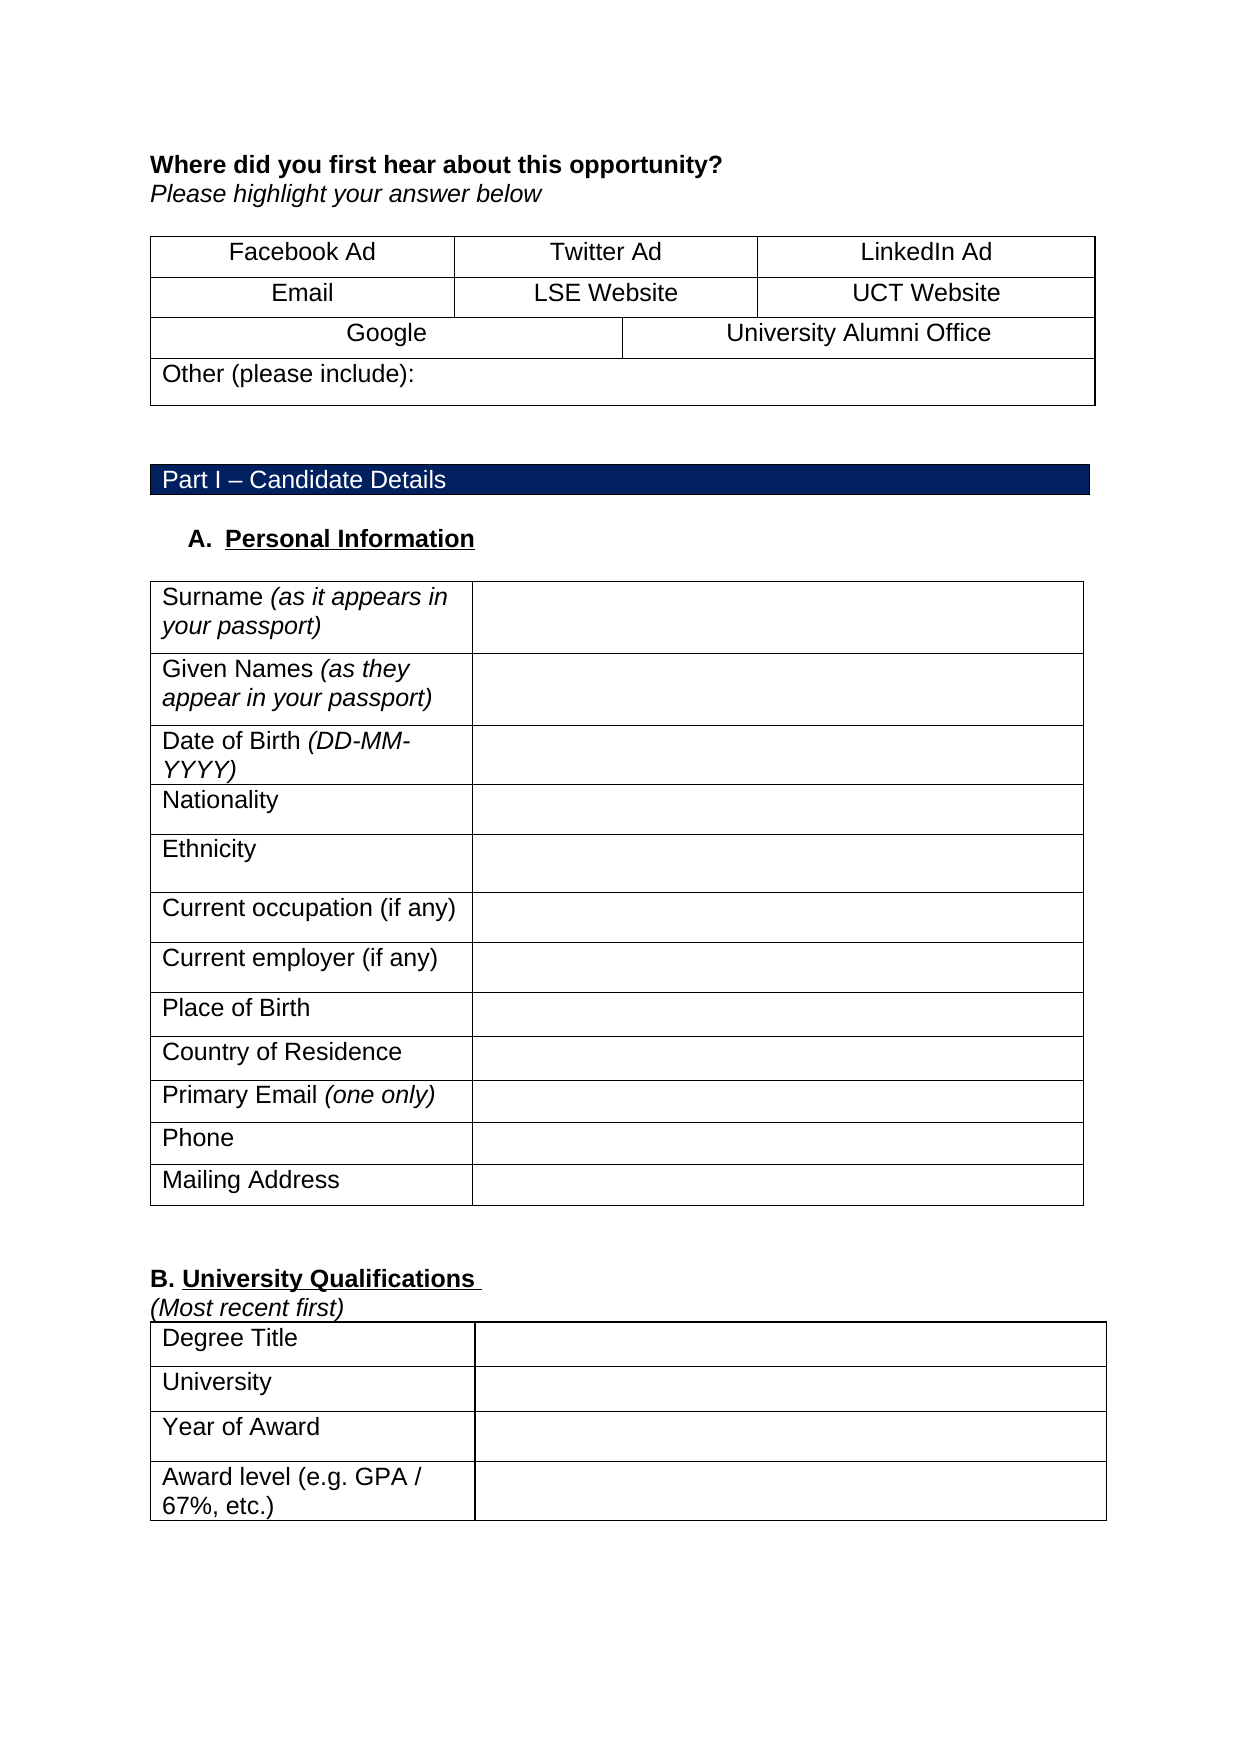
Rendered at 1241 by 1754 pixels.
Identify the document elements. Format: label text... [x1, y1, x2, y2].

table_cell Award level (e.g. GPA / 67%, etc.) [151, 1462, 474, 1519]
table_header Part I – Candidate Details [151, 465, 1089, 494]
table_cell Current employer (if any) [151, 943, 472, 992]
table_cell University Alumni Office [623, 318, 1094, 357]
table_cell [473, 654, 1083, 725]
table_cell [473, 893, 1083, 942]
table_cell Google [151, 318, 622, 357]
table_cell UCT Website [758, 278, 1094, 317]
table_cell Current occupation (if any) [151, 893, 472, 942]
table_cell Mailing Address [151, 1165, 472, 1205]
text Please highlight your answer below [150, 179, 1090, 207]
table_cell [473, 943, 1083, 992]
table_cell [473, 1081, 1083, 1122]
table_cell Date of Birth (DD-MM-YYYY) [151, 726, 472, 783]
table_header [476, 1323, 1106, 1366]
table_cell [473, 1123, 1083, 1164]
table_header Degree Title [151, 1323, 474, 1366]
list Personal Information [187, 523, 1090, 552]
text Where did you first hear about this opportunity? [150, 150, 1090, 179]
table_header LinkedIn Ad [758, 237, 1094, 277]
text B. University Qualifications [150, 1264, 1090, 1293]
table_cell [473, 993, 1083, 1036]
table_cell [476, 1367, 1106, 1411]
table_cell [473, 785, 1083, 833]
table_cell Email [151, 278, 454, 317]
table_cell Other (please include): [151, 359, 1094, 405]
table_header Surname (as it appears in your passport) [151, 582, 472, 653]
table_cell [473, 1165, 1083, 1205]
table_cell [476, 1412, 1106, 1461]
table_cell Year of Award [151, 1412, 474, 1461]
table_cell Country of Residence [151, 1037, 472, 1079]
table_cell Ethnicity [151, 835, 472, 892]
table_header [473, 582, 1083, 653]
table_cell [473, 1037, 1083, 1079]
table_cell Given Names (as they appear in your passport) [151, 654, 472, 725]
table_cell University [151, 1367, 474, 1411]
table_cell [476, 1462, 1106, 1519]
text (Most recent first) [150, 1293, 1090, 1321]
table_cell LSE Website [455, 278, 757, 317]
table_cell Primary Email (one only) [151, 1081, 472, 1122]
table_header Facebook Ad [151, 237, 454, 277]
table_header Twitter Ad [455, 237, 757, 277]
table_cell Place of Birth [151, 993, 472, 1036]
table_cell [473, 835, 1083, 892]
table_cell Nationality [151, 785, 472, 833]
table_cell Phone [151, 1123, 472, 1164]
table_cell [473, 726, 1083, 783]
